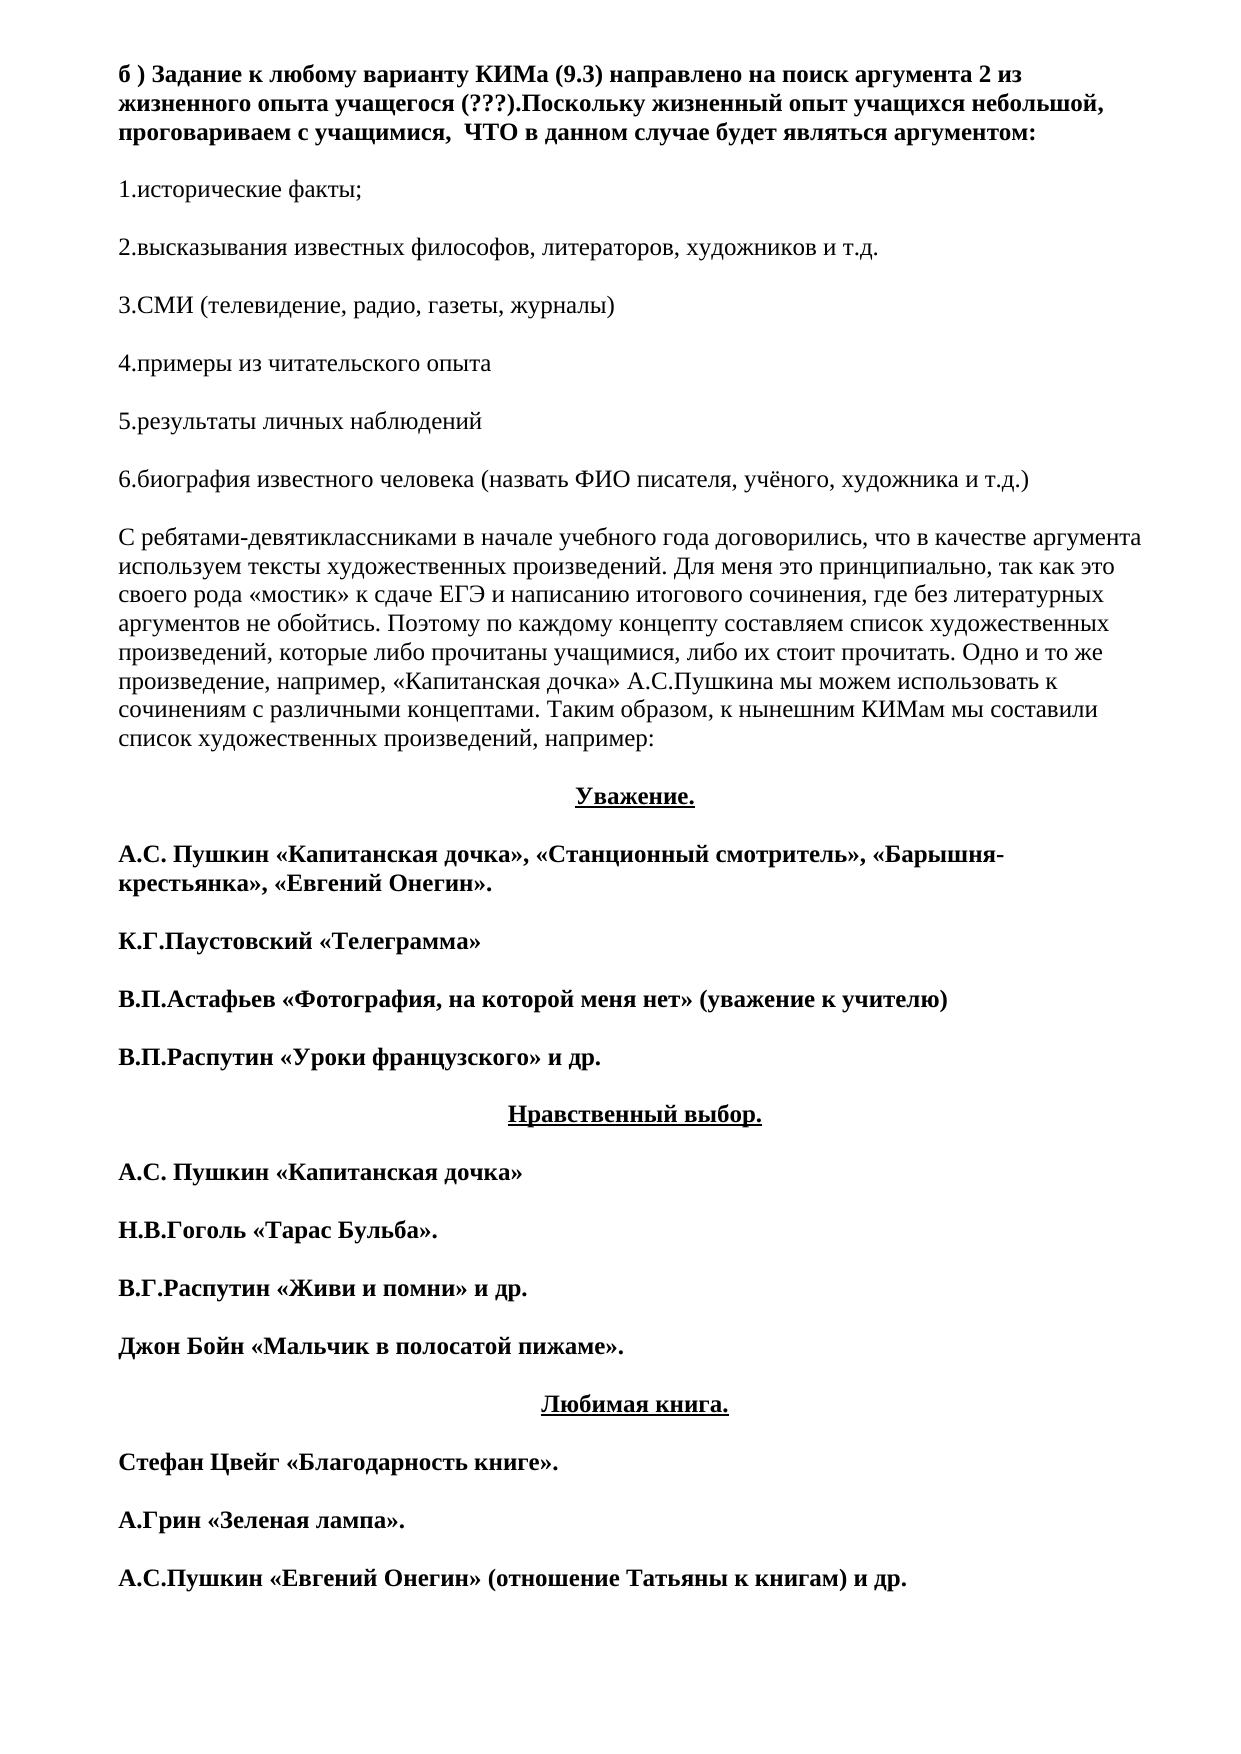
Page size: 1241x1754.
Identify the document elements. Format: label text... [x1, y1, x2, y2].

text Джон Бойн «Мальчик в полосатой пижаме». [118, 1331, 1152, 1360]
text Н.В.Гоголь «Тарас Бульба». [118, 1215, 1152, 1244]
text Стефан Цвейг «Благодарность книге». [118, 1447, 1152, 1476]
text Уважение. [118, 781, 1152, 810]
text А.С.Пушкин «Евгений Онегин» (отношение Татьяны к книгам) и др. [118, 1563, 1152, 1592]
text В.Г.Распутин «Живи и помни» и др. [118, 1273, 1152, 1302]
text 4.примеры из читательского опыта [118, 348, 1152, 377]
text 1.исторические факты; [118, 174, 1152, 203]
text В.П.Распутин «Уроки французского» и др. [118, 1042, 1152, 1070]
text А.С. Пушкин «Капитанская дочка», «Станционный смотритель», «Барышня-крестьянка», «Евгений Онегин». [118, 839, 1152, 897]
text С ребятами-девятиклассниками в начале учебного года договорились, что в качестве аргумента используем тексты художественных произведений. Для меня это принципиально, так как это своего рода «мостик» к сдаче ЕГЭ и написанию итогового сочинения, где без литературных аргументов не обойтись. Поэтому по каждому концепту составляем список художественных произведений, которые либо прочитаны учащимися, либо их стоит прочитать. Одно и то же произведение, например, «Капитанская дочка» А.С.Пушкина мы можем использовать к сочинениям с различными концептами. Таким образом, к нынешним КИМам мы составили список художественных произведений, например: [118, 522, 1152, 752]
text 6.биография известного человека (назвать ФИО писателя, учёного, художника и т.д.) [118, 464, 1152, 493]
text 3.СМИ (телевидение, радио, газеты, журналы) [118, 290, 1152, 319]
text В.П.Астафьев «Фотография, на которой меня нет» (уважение к учителю) [118, 984, 1152, 1012]
text 5.результаты личных наблюдений [118, 406, 1152, 435]
text К.Г.Паустовский «Телеграмма» [118, 926, 1152, 954]
text 2.высказывания известных философов, литераторов, художников и т.д. [118, 232, 1152, 261]
text б ) Задание к любому варианту КИМа (9.3) направлено на поиск аргумента 2 из жизненного опыта учащегося (???).Поскольку жизненный опыт учащихся небольшой, проговариваем с учащимися, ЧТО в данном случае будет являться аргументом: [118, 59, 1152, 145]
text Нравственный выбор. [118, 1099, 1152, 1128]
text Любимая книга. [118, 1389, 1152, 1418]
text А.С. Пушкин «Капитанская дочка» [118, 1157, 1152, 1186]
text А.Грин «Зеленая лампа». [118, 1505, 1152, 1534]
